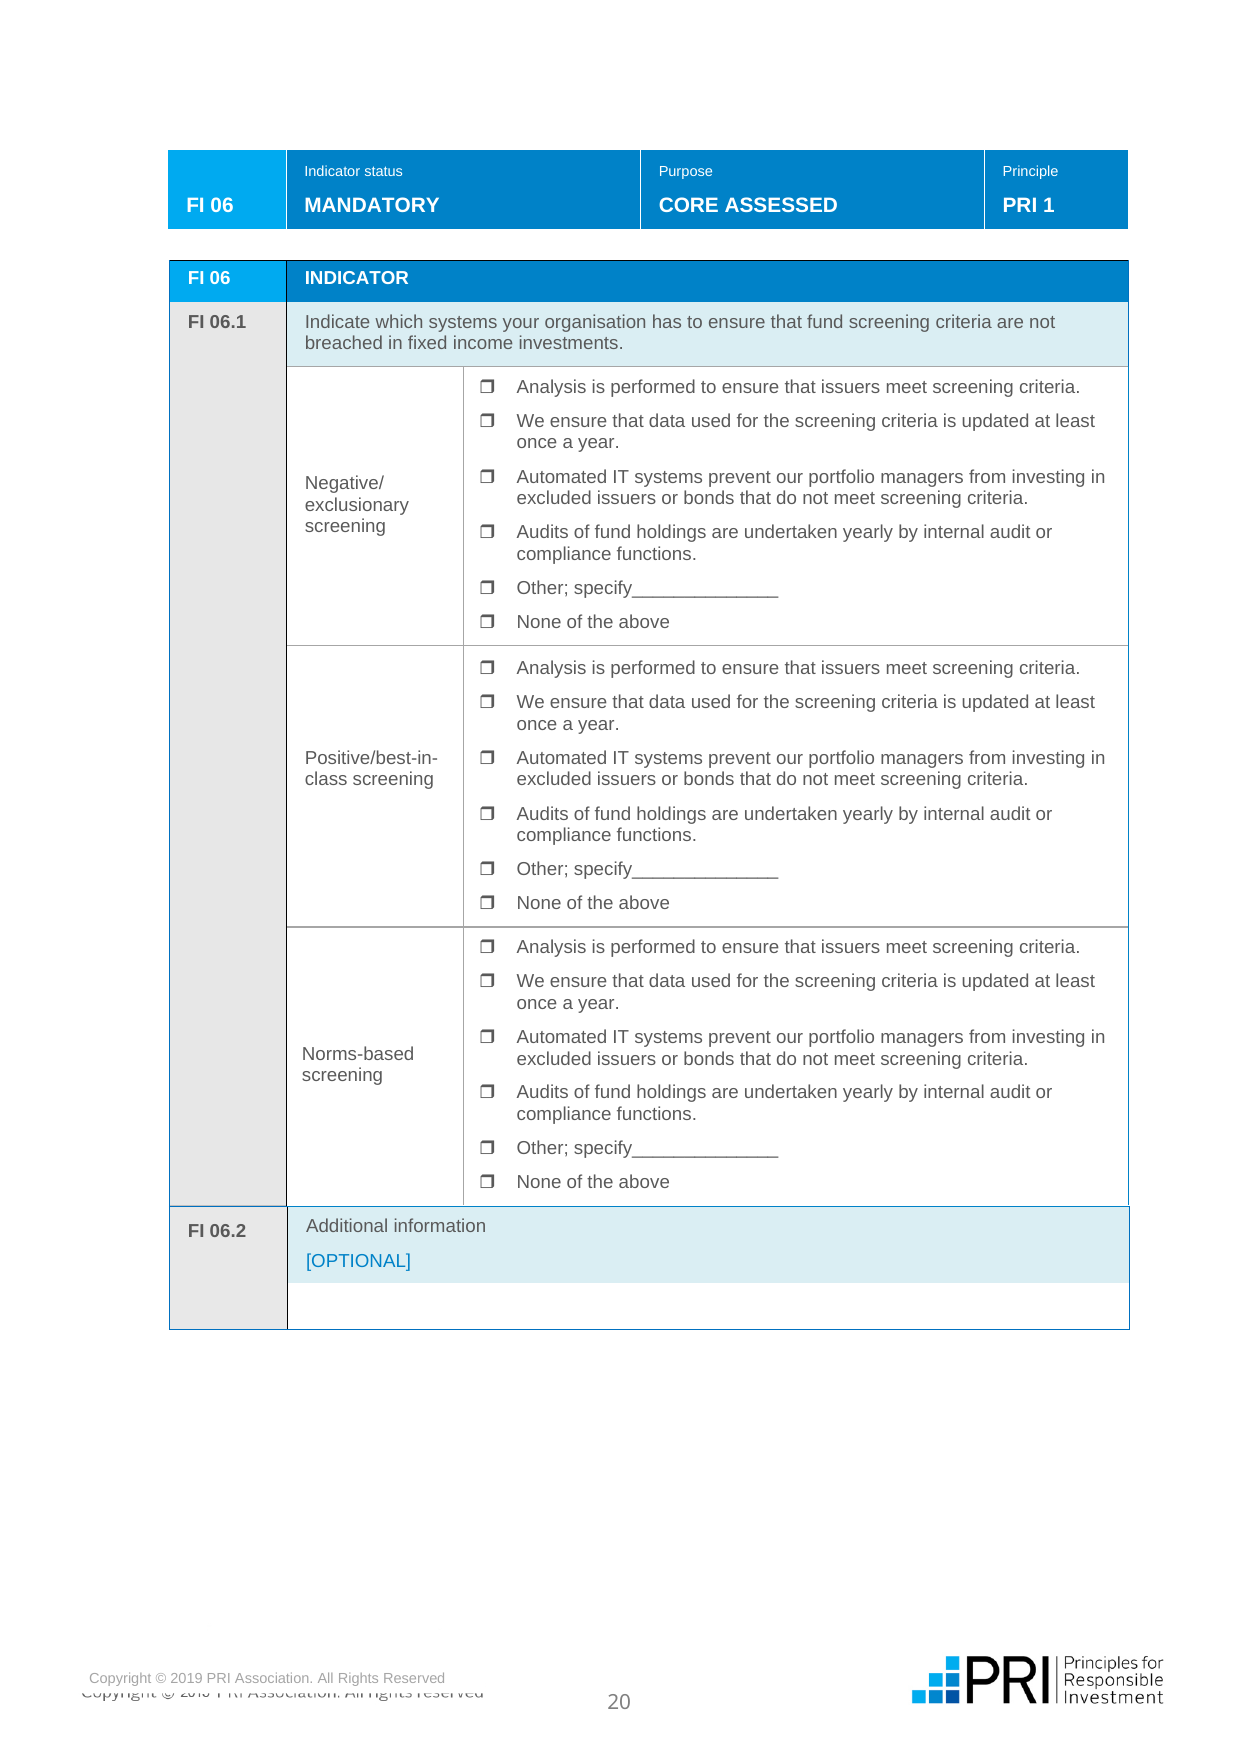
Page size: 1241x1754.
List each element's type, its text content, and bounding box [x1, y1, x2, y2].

table_cell CORE ASSESSED [641, 186, 984, 229]
picture [405, 1253, 409, 1268]
table_header Indicator status [287, 150, 640, 186]
table_header Additional information [Optional] [288, 1207, 1129, 1283]
table_cell PRI 1 [985, 186, 1128, 229]
table_header INDICATOR [287, 261, 1128, 301]
table_header FI 06 [170, 261, 286, 301]
table_header Principle [985, 150, 1128, 186]
table_cell MANDATORY [287, 186, 640, 229]
table_cell Negative/exclusionary screening [287, 367, 463, 645]
table_cell Indicate which systems your organisation has to ensure that fund screening criteria are not breached in fixed income investments. [287, 302, 1128, 366]
table_header FI 06.2 [170, 1207, 287, 1329]
table_cell Analysis is performed to ensure that issuers meet screening criteria. We ensure that data used for the screening criteria is updated at least once a year. Automated IT systems prevent our portfolio managers from investing in excluded issuers or bonds that do not meet screening criteria. Audits of fund holdings are undertaken yearly by internal audit or compliance functions. Other; specify______________ None of the above [464, 367, 1128, 645]
table_cell Positive/best-in-class screening [287, 646, 463, 926]
table_cell Analysis is performed to ensure that issuers meet screening criteria. We ensure that data used for the screening criteria is updated at least once a year. Automated IT systems prevent our portfolio managers from investing in excluded issuers or bonds that do not meet screening criteria. Audits of fund holdings are undertaken yearly by internal audit or compliance functions. Other; specify______________ None of the above [464, 928, 1128, 1205]
table_cell [288, 1284, 1129, 1329]
table_header [168, 150, 286, 186]
table_cell Norms-based screening [287, 928, 463, 1205]
table_cell FI 06.1 [170, 302, 286, 1205]
table_header Purpose [641, 150, 984, 186]
table_cell Analysis is performed to ensure that issuers meet screening criteria. We ensure that data used for the screening criteria is updated at least once a year. Automated IT systems prevent our portfolio managers from investing in excluded issuers or bonds that do not meet screening criteria. Audits of fund holdings are undertaken yearly by internal audit or compliance functions. Other; specify______________ None of the above [464, 646, 1128, 926]
picture [0, 1560, 1241, 1754]
table_cell FI 06 [168, 186, 286, 229]
